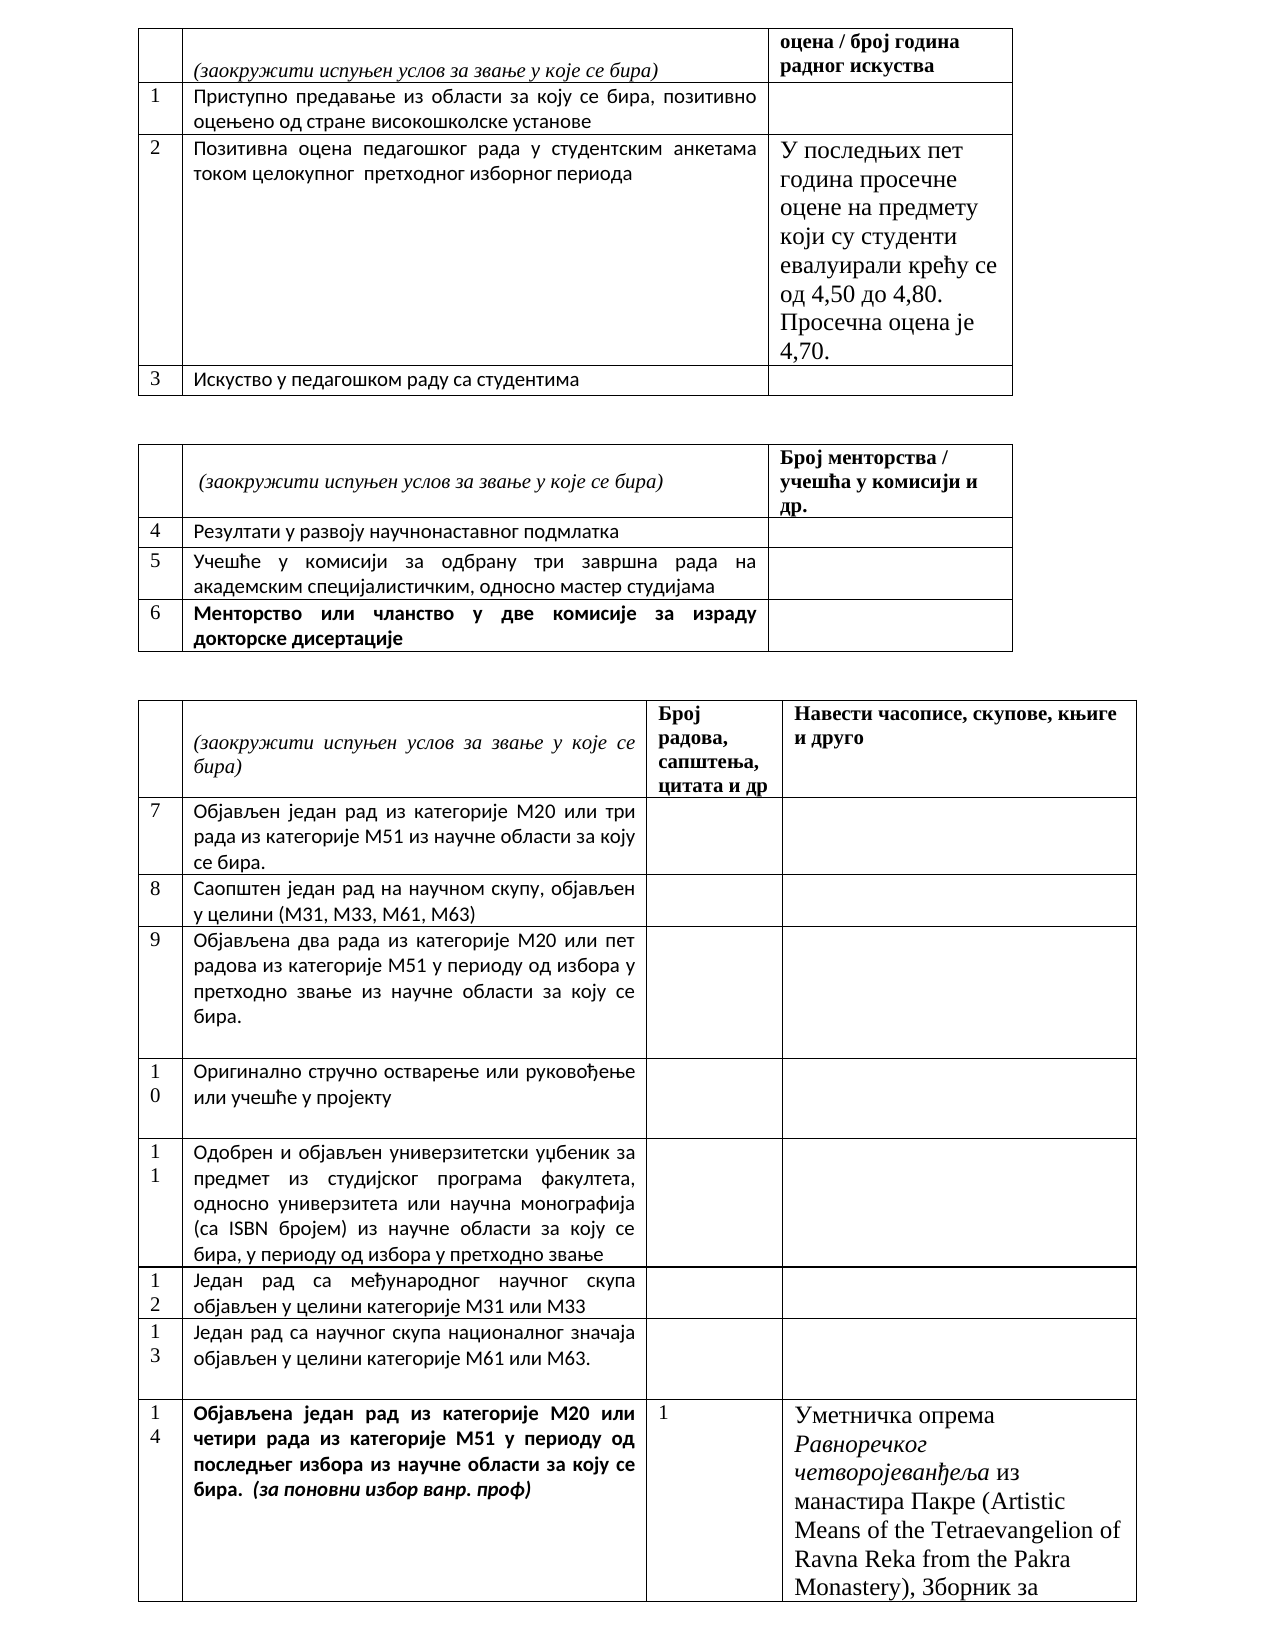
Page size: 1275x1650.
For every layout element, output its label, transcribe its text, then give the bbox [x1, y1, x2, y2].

table_cell 5 [139, 548, 182, 599]
table_cell [783, 1268, 1136, 1318]
table_cell Резултати у развоју научнонаставног подмлатка [183, 518, 768, 547]
table_cell 6 [139, 600, 182, 651]
table_cell Објављена два рада из категорије М20 или пет радова из категорије М51 у периоду од избора у претходно звање из научне области за коју се бира. [183, 927, 646, 1058]
table_cell [647, 1059, 782, 1138]
table_cell [647, 798, 782, 874]
table_cell 3 [139, 366, 182, 395]
table_header oценa / број година радног искуства [769, 29, 1012, 82]
table_cell Један рад са међународног научног скупа објављен у целини категорије М31 или М33 [183, 1268, 646, 1318]
table_header Број радова, сапштења, цитата и др [647, 701, 782, 797]
table_cell Учешће у комисији за одбрану три завршна рада на академским специјалистичким, односно мастер студијама [183, 548, 768, 599]
table_cell Објављен један рад из категорије М20 или три рада из категорије М51 из научне области за коју се бира. [183, 798, 646, 874]
table_cell 13 [139, 1319, 182, 1399]
table_header [139, 445, 182, 517]
table_cell 9 [139, 927, 182, 1058]
table_cell [783, 875, 1136, 926]
table_cell 11 [139, 1139, 182, 1266]
table_cell Оригинално стручно остварење или руковођење или учешће у пројекту [183, 1059, 646, 1138]
table_cell 1 [647, 1400, 782, 1601]
table_cell [783, 1319, 1136, 1399]
table_cell 8 [139, 875, 182, 926]
table_cell 4 [139, 518, 182, 547]
table_cell [769, 548, 1012, 599]
table_cell 10 [139, 1059, 182, 1138]
table_cell У последњих пет година просечне оцене на предмету који су студенти евалуирали крећу се од 4,50 до 4,80. Просечна оцена је 4,70. [769, 135, 1012, 365]
table_cell [647, 875, 782, 926]
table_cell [783, 1400, 1136, 1601]
table_cell [769, 366, 1012, 395]
table_header (заокружити испуњен услов за звање у које се бира) [183, 29, 768, 82]
table_cell 12 [139, 1268, 182, 1318]
table_cell [647, 1268, 782, 1318]
table_header (заокружити испуњен услов за звање у које се бира) [183, 445, 768, 517]
table_cell [769, 83, 1012, 134]
table_cell 14 [139, 1400, 182, 1601]
table_cell [769, 600, 1012, 651]
table_cell [783, 1059, 1136, 1138]
table_cell Одобрен и објављен универзитетски уџбеник за предмет из студијског програма факултета, односно универзитета или научна монографија (са ISBN бројем) из научне области за коју се бира, у периоду од избора у претходно звање [183, 1139, 646, 1266]
table_cell [783, 1139, 1136, 1266]
table_cell Менторство или чланство у две комисије за израду докторске дисертације [183, 600, 768, 651]
table_cell Један рад са научног скупа националног значаја објављен у целини категорије М61 или М63. [183, 1319, 646, 1399]
table_header Број менторства / учешћа у комисији и др. [769, 445, 1012, 517]
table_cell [183, 1400, 646, 1601]
table_cell [783, 798, 1136, 874]
table_header [139, 701, 182, 797]
table_cell [647, 1139, 782, 1266]
table_cell 1 [139, 83, 182, 134]
table_header Навести часописе, скупове, књиге и друго [783, 701, 1136, 797]
table_cell Приступно предавање из области за коју се бира, позитивно оцењено од стране високошколске установе [183, 83, 768, 134]
table_cell 2 [139, 135, 182, 365]
table_cell [647, 927, 782, 1058]
table_header (заокружити испуњен услов за звање у које се бира) [183, 701, 646, 797]
table_cell Позитивна оцена педагошког рада у студентским анкетама током целокупног претходног изборног периода [183, 135, 768, 365]
table_header [139, 29, 182, 82]
table_cell Саопштен један рад на научном скупу, објављен у целини (М31, М33, М61, М63) [183, 875, 646, 926]
table_cell [783, 927, 1136, 1058]
table_cell 7 [139, 798, 182, 874]
table_cell Искуство у педагошком раду са студентима [183, 366, 768, 395]
table_cell [647, 1319, 782, 1399]
table_cell [769, 518, 1012, 547]
